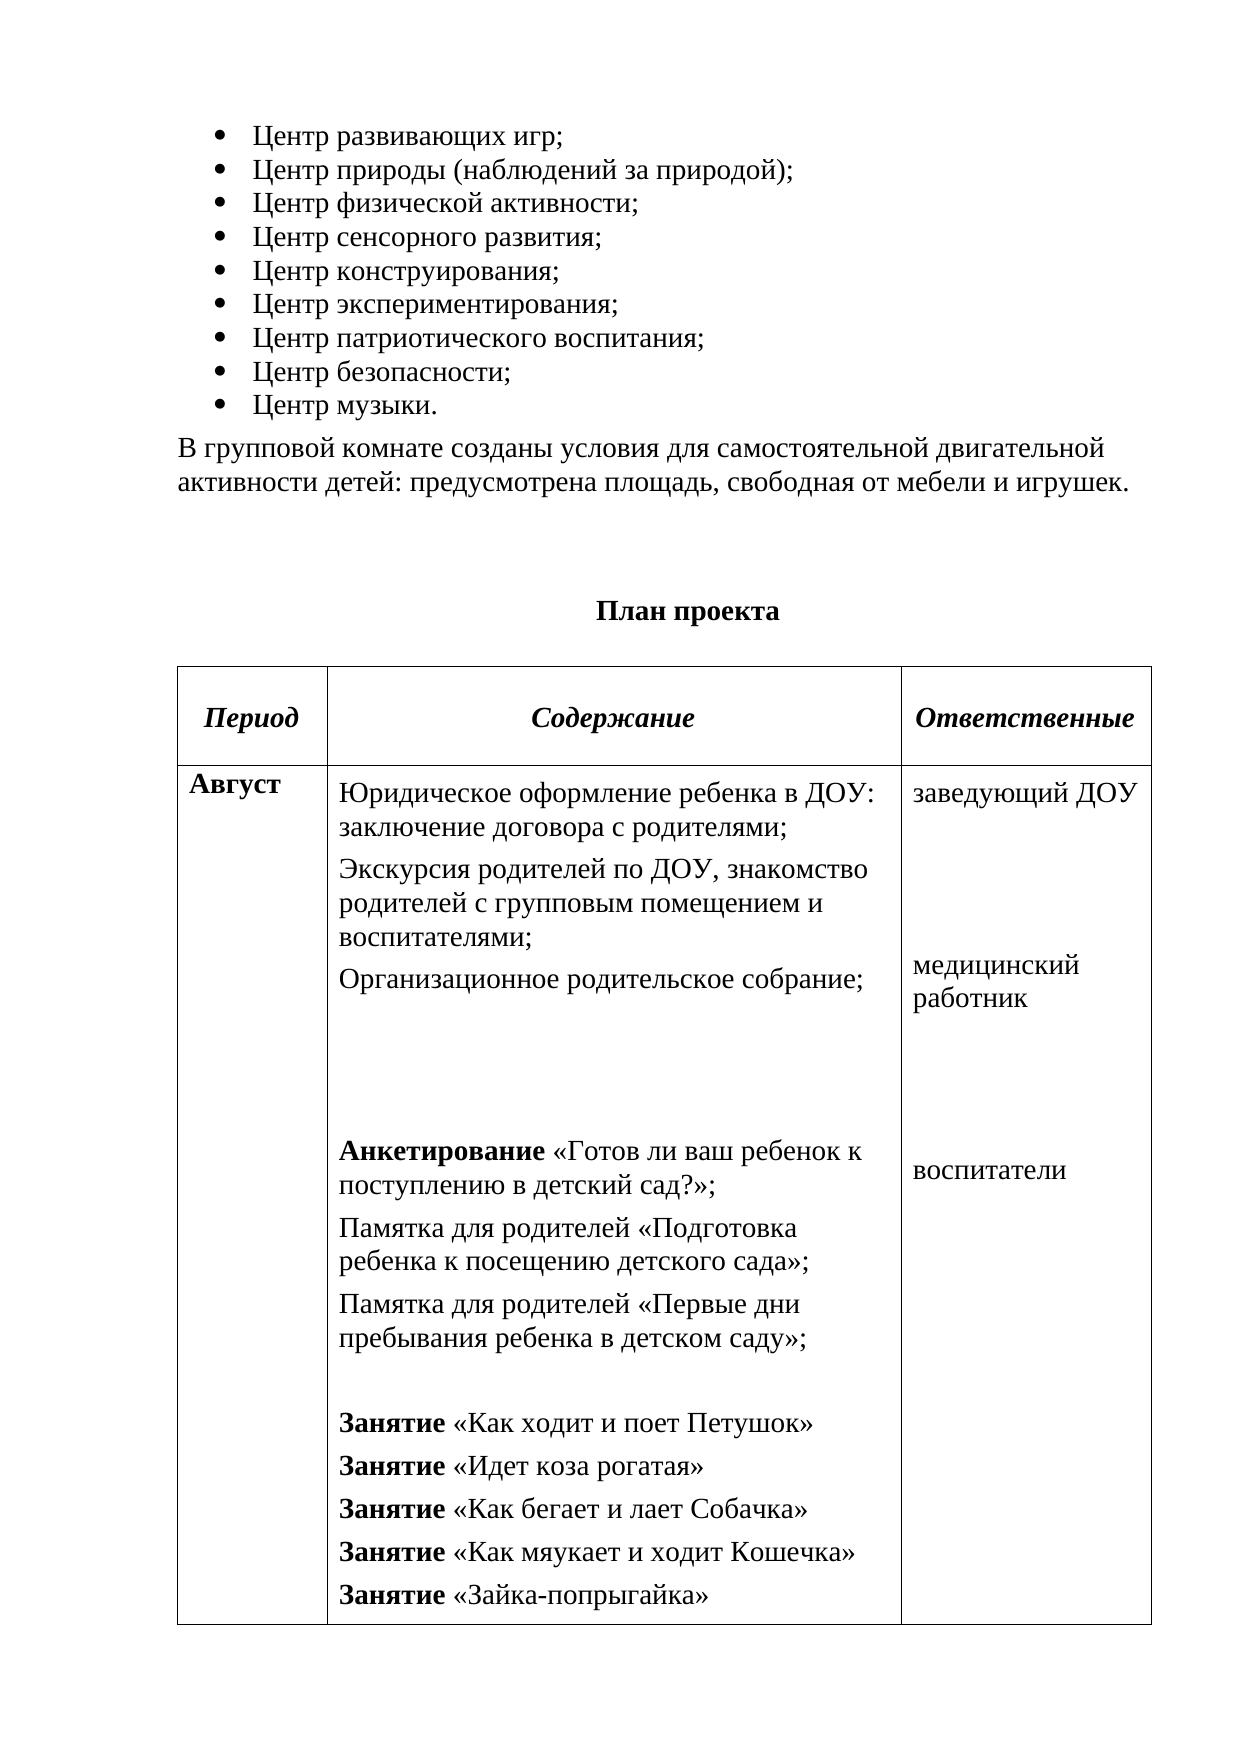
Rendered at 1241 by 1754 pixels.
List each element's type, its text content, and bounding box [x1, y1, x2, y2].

list Центр физической активности; [215, 185, 1152, 219]
list Центр природы (наблюдений за природой); [215, 152, 1152, 185]
list Центр экспериментирования; [215, 286, 1152, 320]
list Центр конструирования; [215, 253, 1152, 286]
table_cell Август [178, 766, 327, 1624]
list Центр музыки. [215, 387, 1152, 421]
table_header Ответственные [902, 667, 1151, 765]
list Центр сенсорного развития; [215, 219, 1152, 253]
list Центр развивающих игр; [215, 118, 1152, 152]
list Центр безопасности; [215, 354, 1152, 387]
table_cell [902, 766, 1151, 1624]
text План проекта [224, 593, 1152, 626]
text В групповой комнате созданы условия для самостоятельной двигательной активности детей: предусмотрена площадь, свободная от мебели и игрушек. [177, 430, 1152, 497]
table_header Содержание [328, 667, 901, 765]
table_header Период [178, 667, 327, 765]
list Центр патриотического воспитания; [215, 320, 1152, 354]
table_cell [328, 766, 901, 1624]
